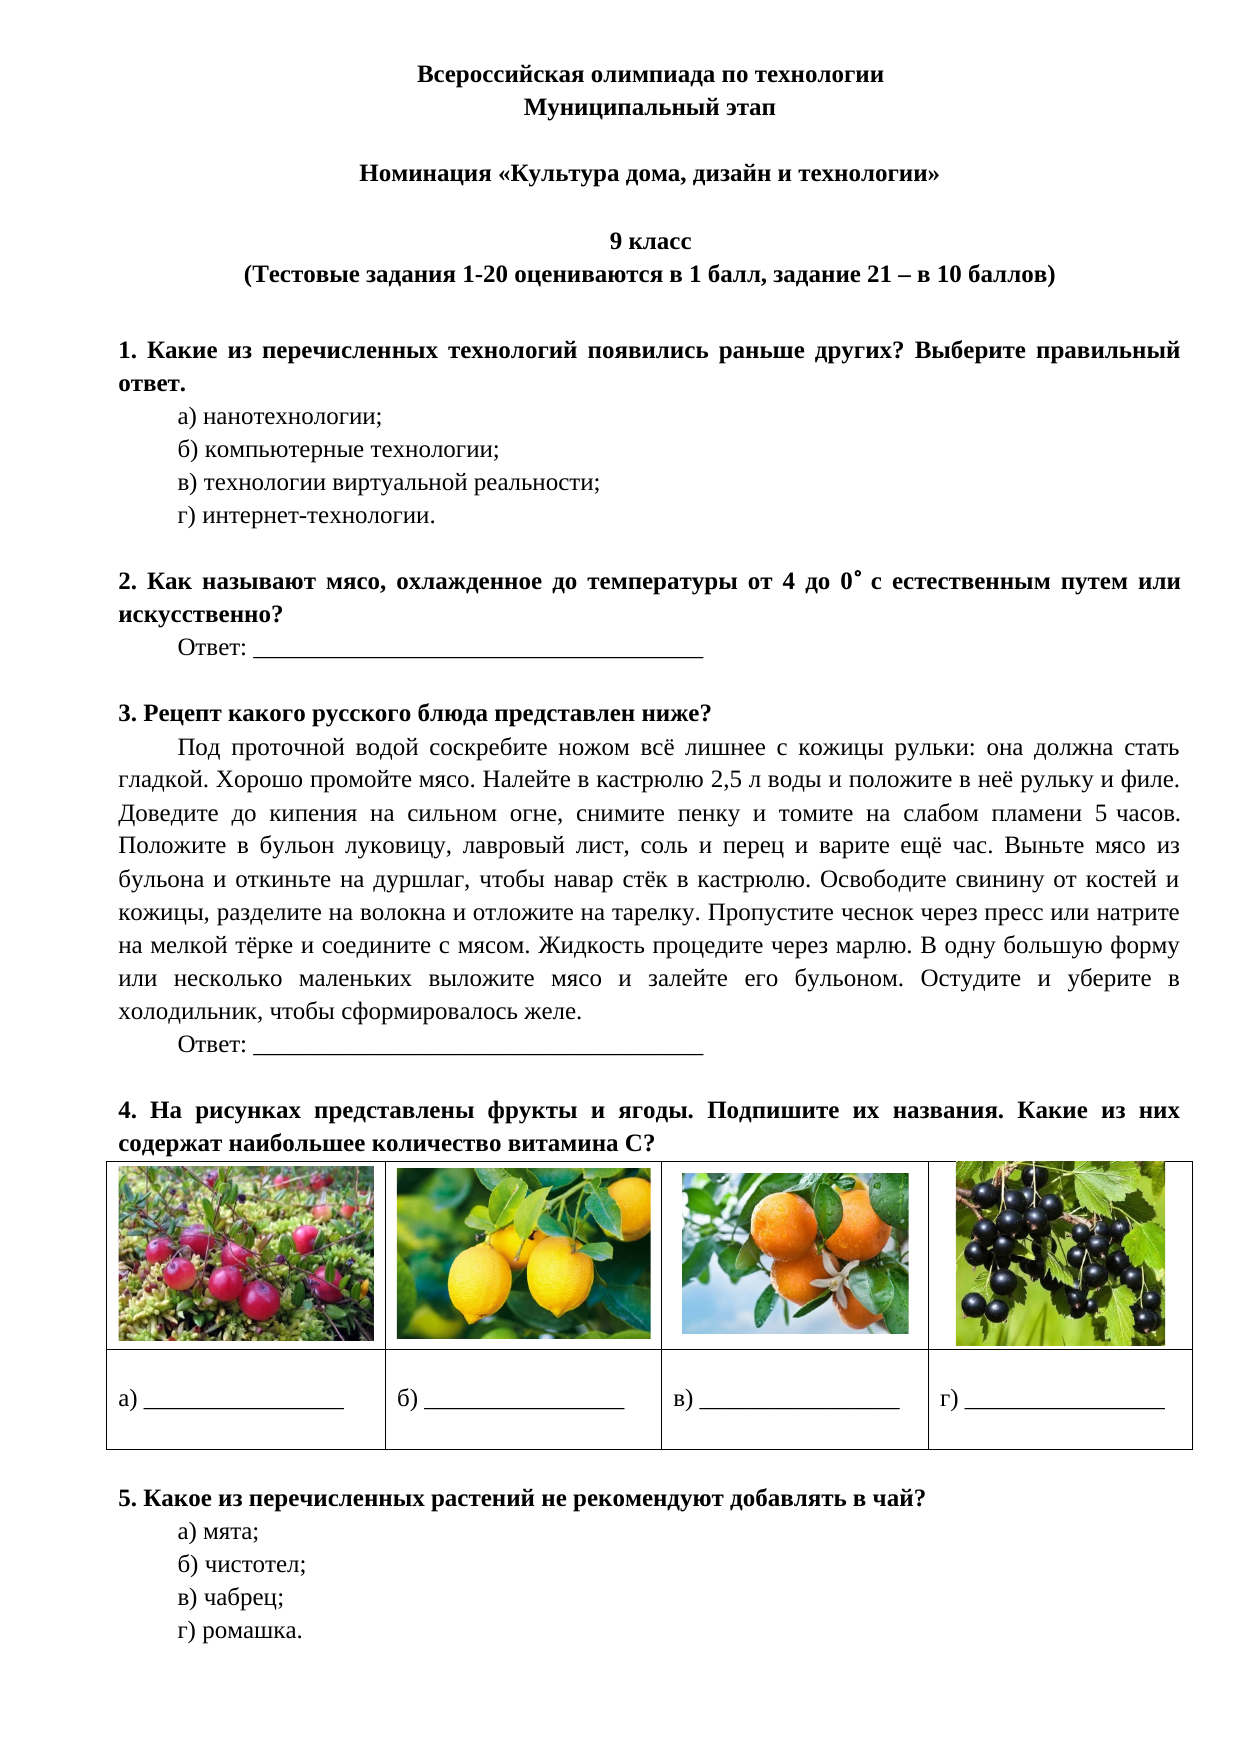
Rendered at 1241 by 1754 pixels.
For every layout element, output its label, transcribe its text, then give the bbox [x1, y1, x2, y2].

picture [118, 1166, 374, 1341]
text а) мята; [118, 1516, 1181, 1545]
picture [955, 1161, 1166, 1346]
text Ответ: ____________________________________ [118, 632, 1181, 661]
text 2. Как называют мясо, охлажденное до температуры от 4 до 0 с естественным путем или искусственно? [118, 566, 1181, 628]
table_header [107, 1162, 385, 1349]
text Муниципальный этап [118, 92, 1181, 121]
text а) нанотехнологии; [118, 401, 1181, 430]
table_cell а) ________________ [107, 1350, 385, 1449]
text Ответ: ____________________________________ [118, 1029, 1181, 1057]
text Номинация «Культура дома, дизайн и технологии» [118, 158, 1181, 187]
text б) компьютерные технологии; [118, 434, 1181, 463]
picture [682, 1173, 909, 1334]
table_cell в) ________________ [662, 1350, 928, 1449]
table_header [929, 1162, 1192, 1349]
text 4. На рисунках представлены фрукты и ягоды. Подпишите их названия. Какие из них содержат наибольшее количество витамина С? [118, 1095, 1181, 1157]
table_header [662, 1162, 928, 1349]
text г) интернет-технологии. [118, 500, 1181, 529]
text 5. Какое из перечисленных растений не рекомендуют добавлять в чай? [118, 1483, 1181, 1512]
text Всероссийская олимпиада по технологии [118, 59, 1183, 88]
text Под проточной водой соскребите ножом всё лишнее с кожицы рульки: она должна стать гладкой. Хорошо промойте мясо. Налейте в кастрюлю 2,5 л воды и положите в неё рульку и филе. Доведите до кипения на сильном огне, снимите пенку и томите на слабом пламени 5 часов. Положите в бульон луковицу, лавровый лист, соль и перец и варите ещё час. Выньте мясо из бульона и откиньте на дуршлаг, чтобы навар стёк в кастрюлю. Освободите свинину от костей и кожицы, разделите на волокна и отложите на тарелку. Пропустите чеснок через пресс или натрите на мелкой тёрке и соедините с мясом. Жидкость процедите через марлю. В одну большую форму или несколько маленьких выложите мясо и залейте его бульоном. Остудите и уберите в холодильник, чтобы сформировалось желе. [118, 732, 1181, 1024]
text б) чистотел; [118, 1549, 1181, 1578]
table_cell г) ________________ [929, 1350, 1192, 1449]
text в) чабрец; [118, 1582, 1181, 1611]
text 9 класс [118, 226, 1183, 255]
text в) технологии виртуальной реальности; [118, 467, 1181, 496]
table_header [386, 1162, 661, 1349]
table_cell б) ________________ [386, 1350, 661, 1449]
text г) ромашка. [118, 1615, 1181, 1644]
text 1. Какие из перечисленных технологий появились раньше других? Выберите правильный ответ. [118, 335, 1181, 397]
text 3. Рецепт какого русского блюда представлен ниже? [118, 698, 1181, 727]
picture [396, 1168, 651, 1339]
text (Тестовые задания 1-20 оцениваются в 1 балл, задание 21 – в 10 баллов) [118, 259, 1181, 288]
